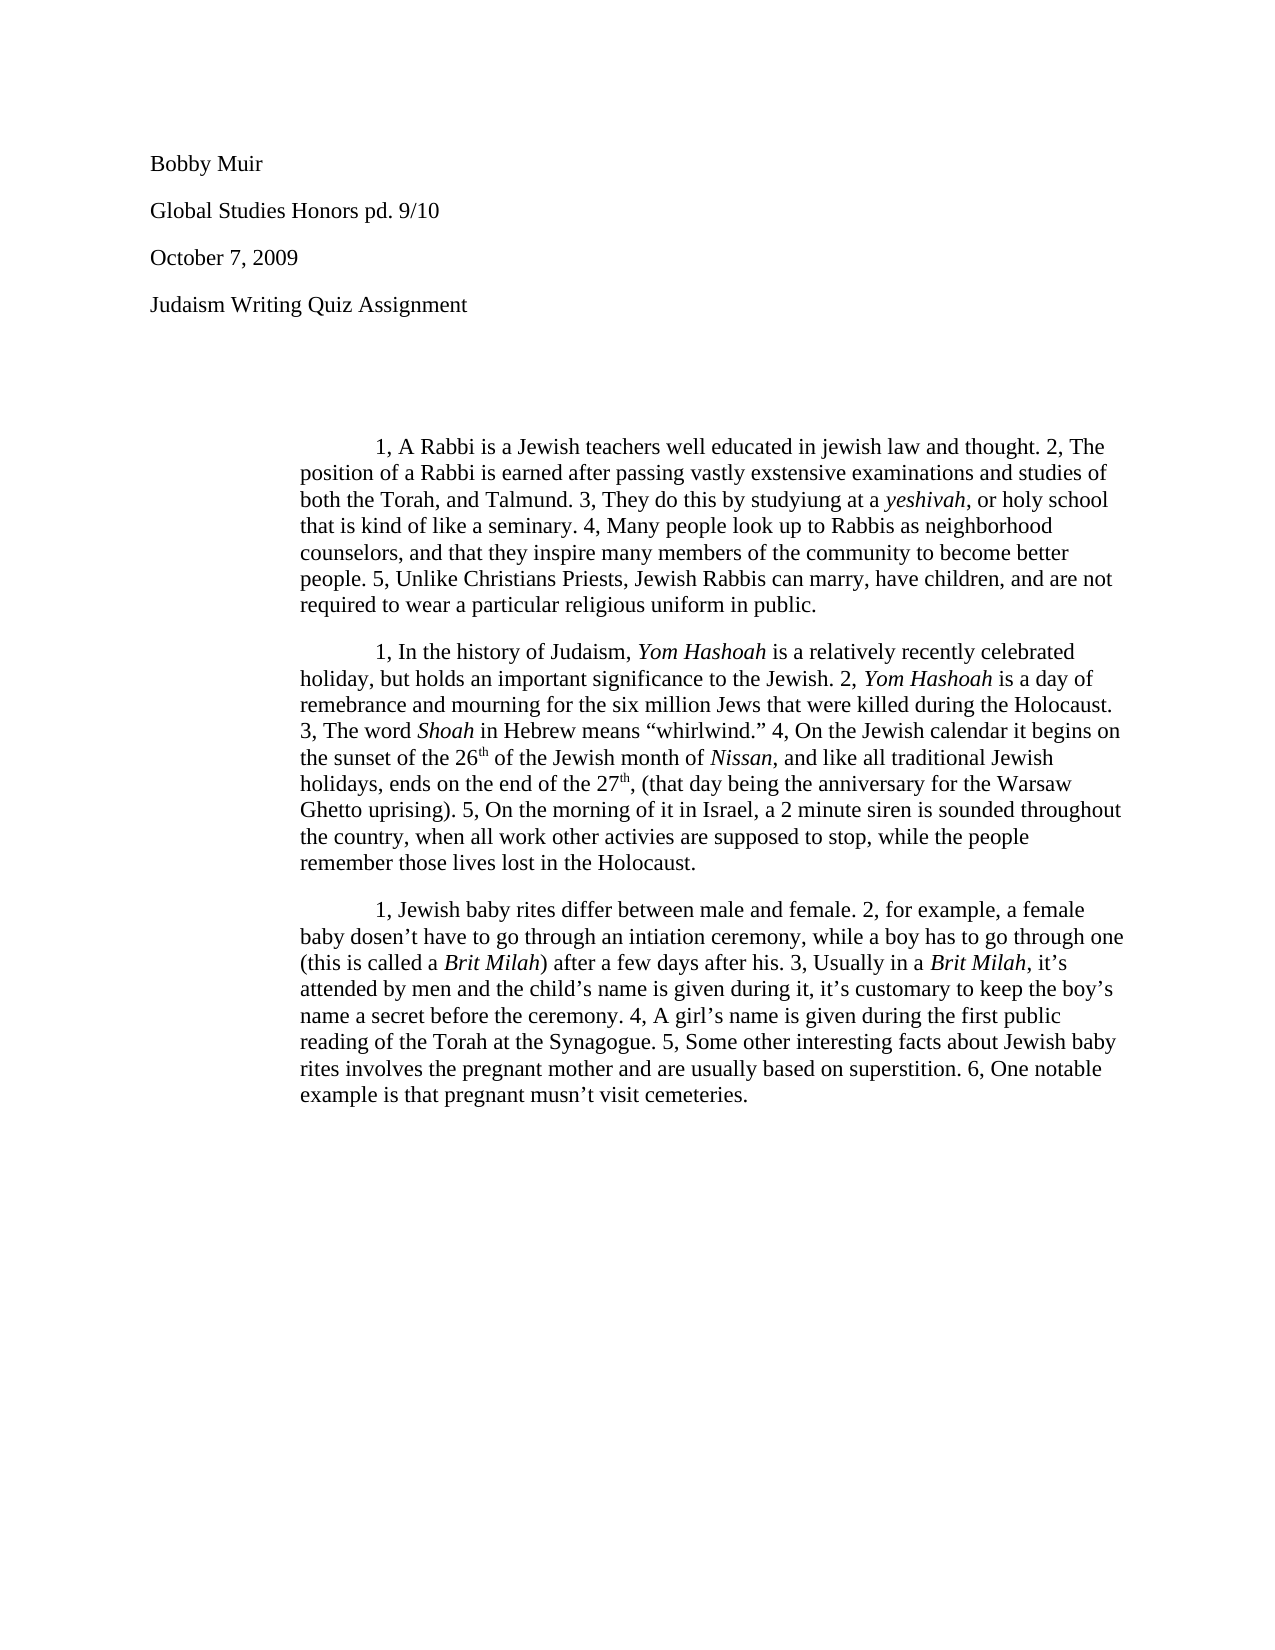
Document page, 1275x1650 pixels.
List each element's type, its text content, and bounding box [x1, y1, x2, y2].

text Bobby Muir [150, 150, 1125, 176]
text 1, Jewish baby rites differ between male and female. 2, for example, a female baby dosen’t have to go through an intiation ceremony, while a boy has to go through one (this is called a Brit Milah) after a few days after his. 3, Usually in a Brit Milah, it’s attended by men and the child’s name is given during it, it’s customary to keep the boy’s name a secret before the ceremony. 4, A girl’s name is given during the first public reading of the Torah at the Synagogue. 5, Some other interesting facts about Jewish baby rites involves the pregnant mother and are usually based on superstition. 6, One notable example is that pregnant musn’t visit cemeteries. [300, 896, 1125, 1107]
text Judaism Writing Quiz Assignment [150, 292, 1125, 318]
text October 7, 2009 [150, 244, 1125, 271]
text Global Studies Honors pd. 9/10 [150, 197, 1125, 223]
text 1, In the history of Judaism, Yom Hashoah is a relatively recently celebrated holiday, but holds an important significance to the Jewish. 2, Yom Hashoah is a day of remebrance and mourning for the six million Jews that were killed during the Holocaust. 3, The word Shoah in Hebrew means “whirlwind.” 4, On the Jewish calendar it begins on the sunset of the 26th of the Jewish month of Nissan, and like all traditional Jewish holidays, ends on the end of the 27th, (that day being the anniversary for the Warsaw Ghetto uprising). 5, On the morning of it in Israel, a 2 minute siren is sounded throughout the country, when all work other activies are supposed to stop, while the people remember those lives lost in the Holocaust. [300, 638, 1125, 876]
text 1, A Rabbi is a Jewish teachers well educated in jewish law and thought. 2, The position of a Rabbi is earned after passing vastly exstensive examinations and studies of both the Torah, and Talmund. 3, They do this by studyiung at a yeshivah, or holy school that is kind of like a seminary. 4, Many people look up to Rabbis as neighborhood counselors, and that they inspire many members of the community to become better people. 5, Unlike Christians Priests, Jewish Rabbis can marry, have children, and are not required to wear a particular religious uniform in public. [300, 433, 1125, 618]
